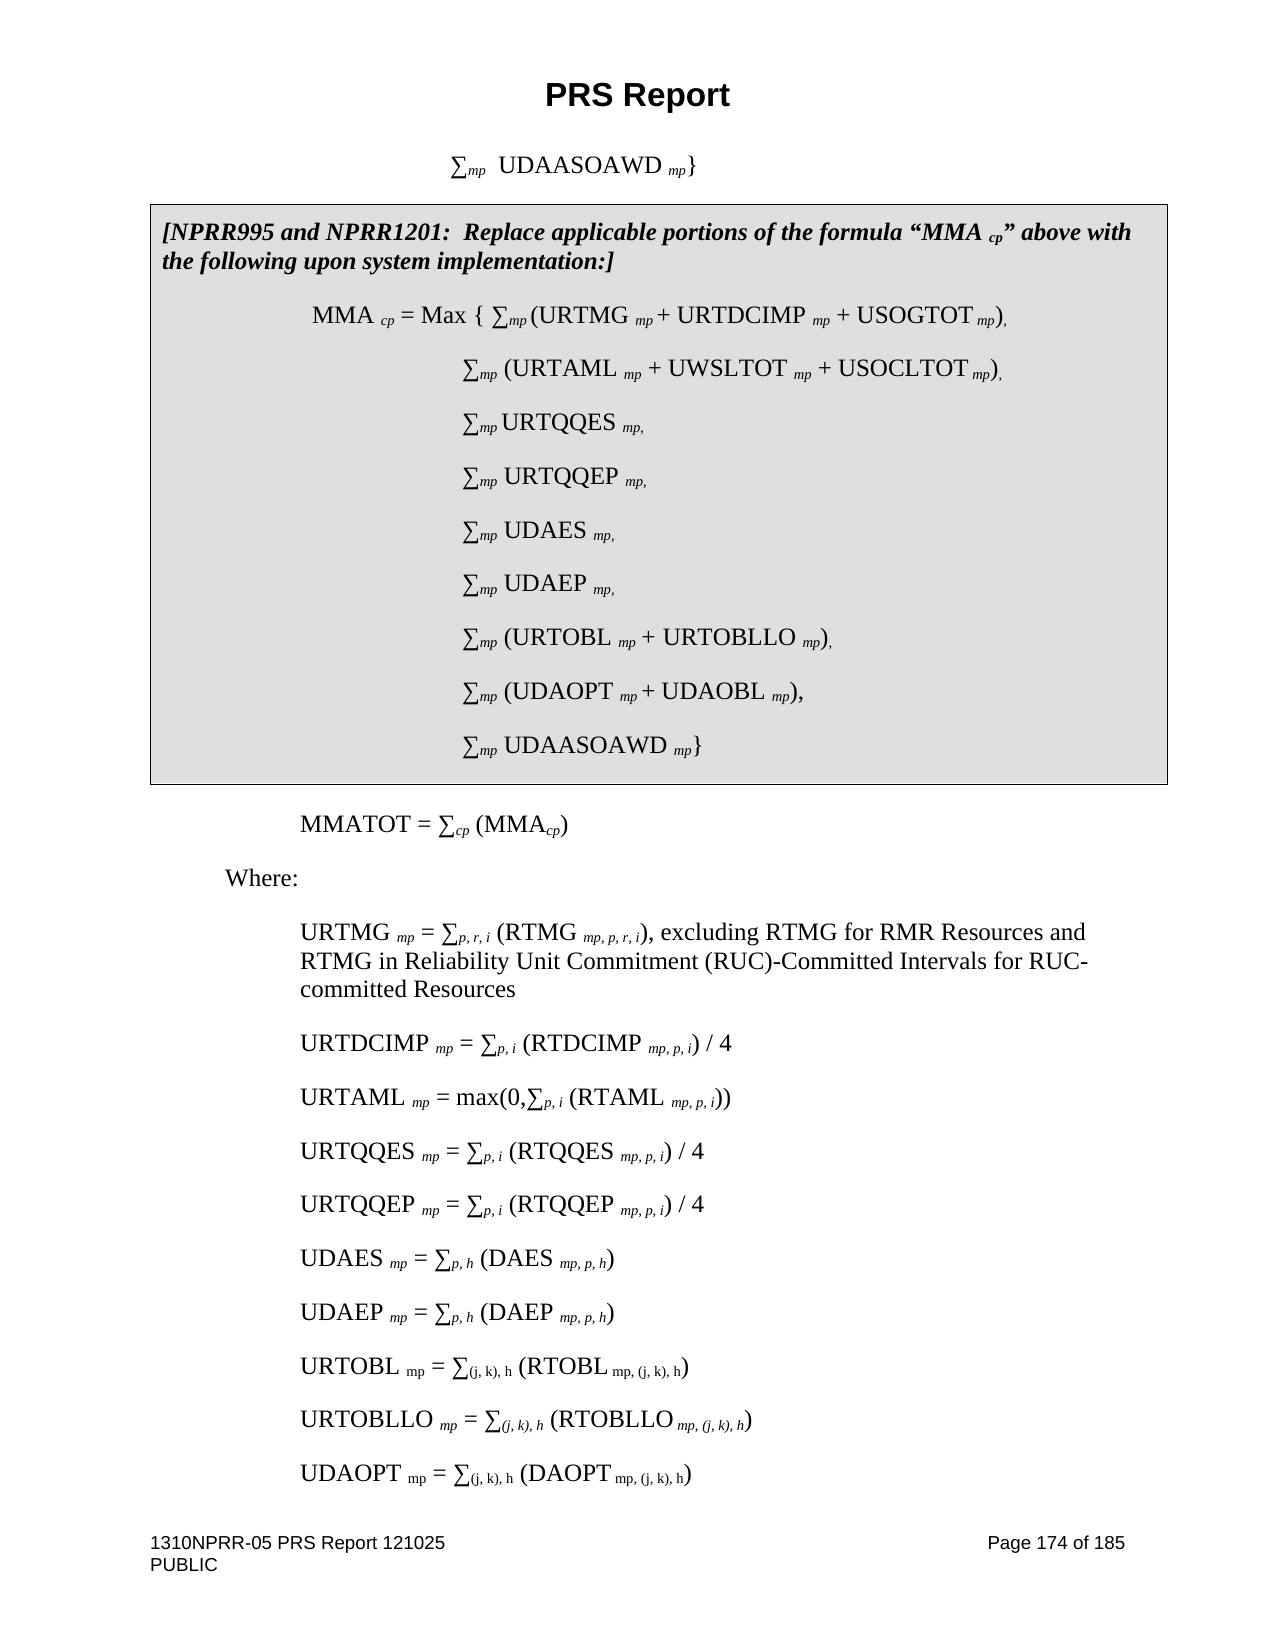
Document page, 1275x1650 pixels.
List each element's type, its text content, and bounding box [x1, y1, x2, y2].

text ∑mp UDAASOAWD mp} [375, 150, 1125, 179]
text URTAML mp = max(0,∑p, i (RTAML mp, p, i)) [300, 1082, 1125, 1111]
text URTMG mp = ∑p, r, i (RTMG mp, p, r, i), excluding RTMG for RMR Resources and RTMG in Reliability Unit Commitment (RUC)-Committed Intervals for RUC-committed Resources [300, 917, 1125, 1003]
text URTQQES mp = ∑p, i (RTQQES mp, p, i) / 4 [300, 1136, 1125, 1164]
text URTDCIMP mp = ∑p, i (RTDCIMP mp, p, i) / 4 [300, 1028, 1125, 1057]
text UDAOPT mp = ∑(j, k), h (DAOPT mp, (j, k), h) [300, 1458, 1125, 1487]
text UDAEP mp = ∑p, h (DAEP mp, p, h) [300, 1297, 1125, 1326]
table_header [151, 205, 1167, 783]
text Where: [225, 863, 1125, 892]
text URTOBLLO mp = ∑(j, k), h (RTOBLLO mp, (j, k), h) [300, 1404, 1125, 1433]
text URTQQEP mp = ∑p, i (RTQQEP mp, p, i) / 4 [300, 1189, 1125, 1218]
text URTOBL mp = ∑(j, k), h (RTOBL mp, (j, k), h) [300, 1351, 1125, 1379]
text UDAES mp = ∑p, h (DAES mp, p, h) [300, 1243, 1125, 1272]
text MMATOT = ∑cp (MMAcp) [300, 809, 1125, 838]
